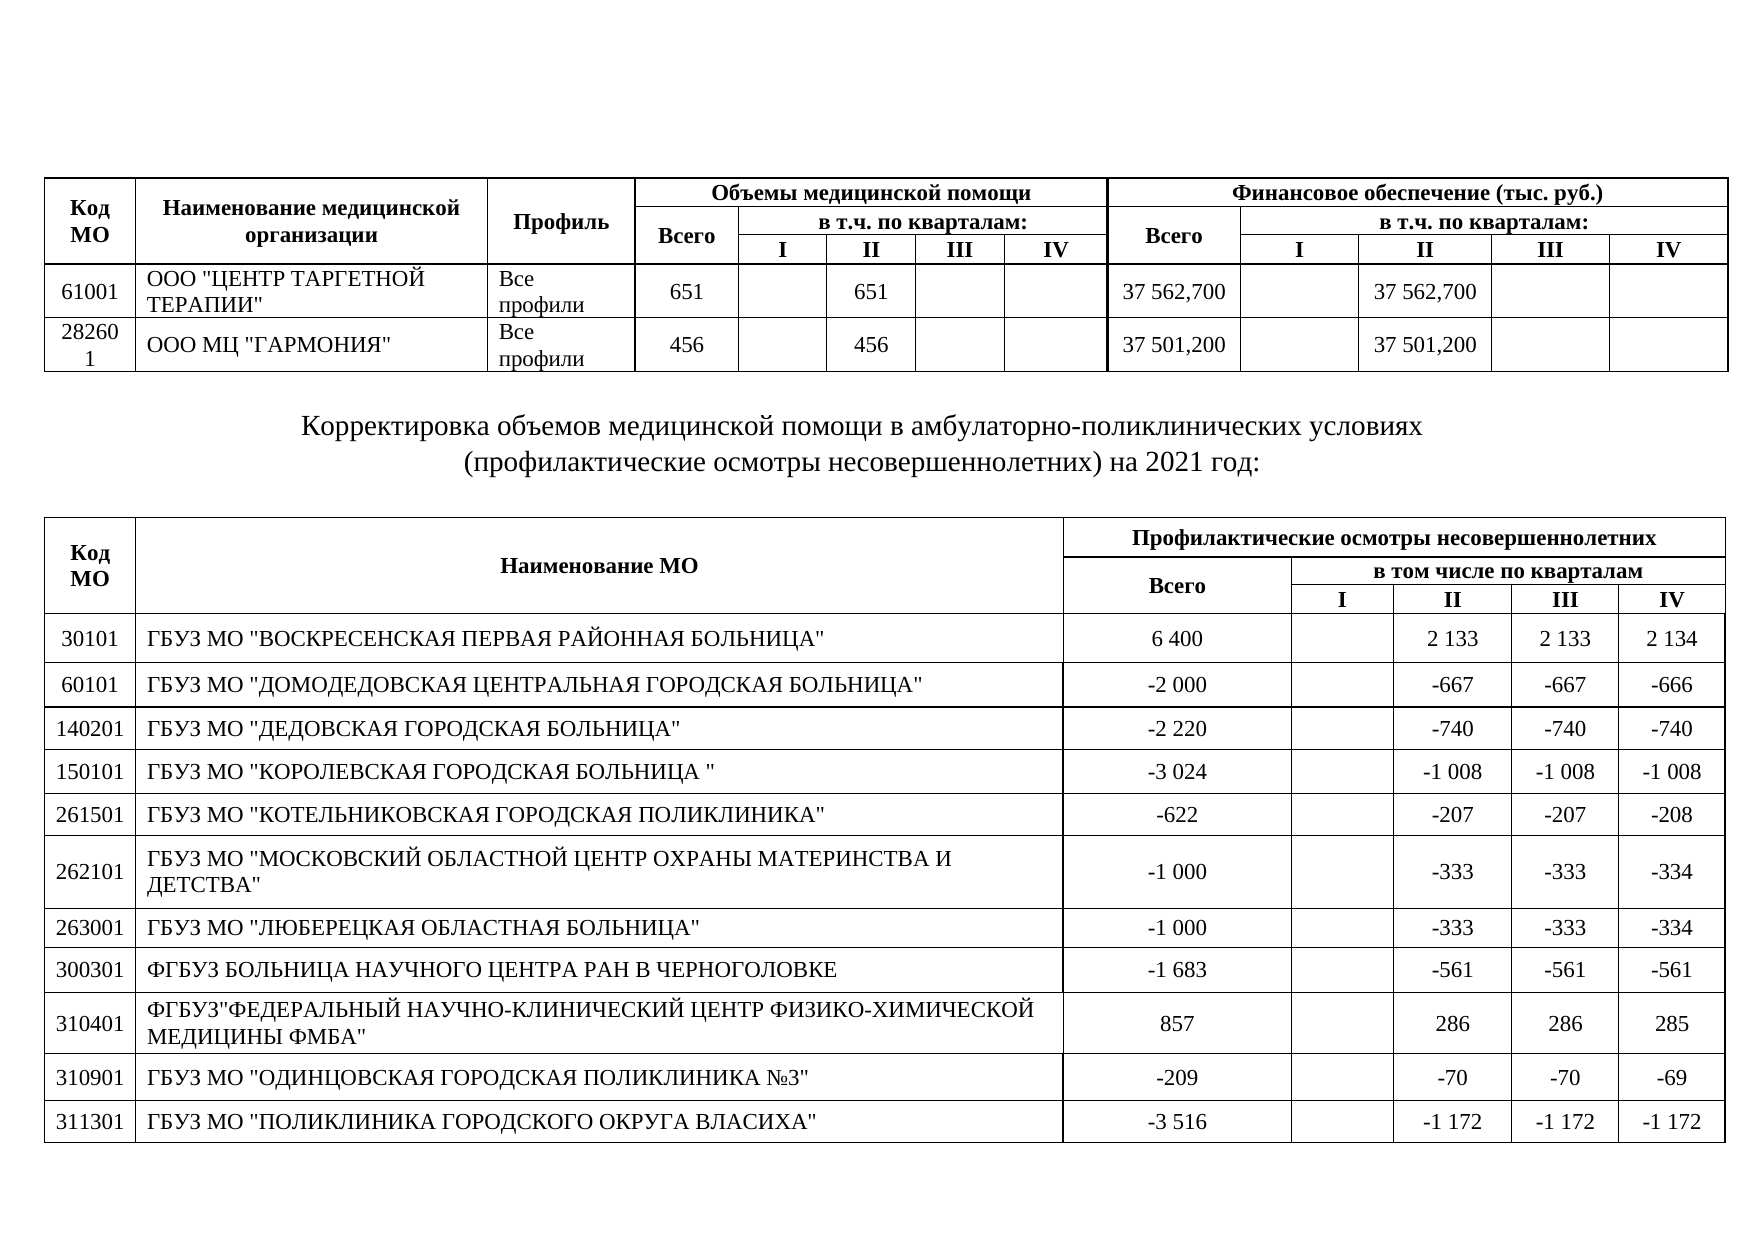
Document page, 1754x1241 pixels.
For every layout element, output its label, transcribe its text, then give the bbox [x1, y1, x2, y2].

table_cell [1292, 1054, 1393, 1100]
table_cell -2 220 [1064, 708, 1291, 749]
table_cell 2 134 [1619, 614, 1724, 662]
table_cell IV [1005, 235, 1106, 262]
table_header Профилактические осмотры несовершеннолетних [1064, 518, 1725, 556]
table_cell -333 [1394, 836, 1511, 907]
table_cell -208 [1619, 794, 1724, 835]
table_cell -667 [1512, 663, 1618, 706]
table_cell -561 [1619, 948, 1724, 992]
table_cell [1292, 614, 1393, 662]
table_cell [1292, 948, 1393, 992]
table_cell I [739, 235, 826, 262]
table_cell -209 [1064, 1054, 1291, 1100]
table_cell Всего [636, 207, 738, 262]
table_header Объемы медицинской помощи [636, 179, 1106, 206]
table_cell -3 516 [1064, 1101, 1291, 1142]
table_cell 37 501,200 [1109, 318, 1240, 371]
table_cell -667 [1394, 663, 1511, 706]
table_cell [1492, 318, 1609, 371]
table_cell ГБУЗ МО "ПОЛИКЛИНИКА ГОРОДСКОГО ОКРУГА ВЛАСИХА" [136, 1101, 1062, 1142]
table_header Наименование медицинской организации [136, 179, 487, 262]
table_cell Всего [1109, 207, 1240, 262]
table_cell ГБУЗ МО "КОРОЛЕВСКАЯ ГОРОДСКАЯ БОЛЬНИЦА " [136, 750, 1062, 792]
table_cell 456 [827, 318, 915, 371]
table_cell 60101 [45, 663, 135, 706]
table_cell 261501 [45, 794, 135, 835]
table_cell III [1512, 585, 1618, 613]
table_header Финансовое обеспечение (тыс. руб.) [1109, 179, 1727, 206]
table_cell -1 172 [1619, 1101, 1724, 1142]
table_cell ГБУЗ МО "ВОСКРЕСЕНСКАЯ ПЕРВАЯ РАЙОННАЯ БОЛЬНИЦА" [136, 614, 1063, 662]
table_cell -2 000 [1064, 663, 1291, 706]
table_cell [916, 265, 1004, 317]
table_cell ФГБУЗ"ФЕДЕРАЛЬНЫЙ НАУЧНО-КЛИНИЧЕСКИЙ ЦЕНТР ФИЗИКО-ХИМИЧЕСКОЙ МЕДИЦИНЫ ФМБА" [136, 993, 1063, 1053]
text Корректировка объемов медицинской помощи в амбулаторно-поликлинических условиях [89, 408, 1636, 442]
table_cell 310401 [45, 993, 135, 1053]
table_cell -1 000 [1064, 909, 1291, 947]
table_cell III [916, 235, 1004, 262]
table_cell в том числе по кварталам [1292, 558, 1725, 584]
table_cell [1292, 836, 1393, 907]
table_cell ГБУЗ МО "ДЕДОВСКАЯ ГОРОДСКАЯ БОЛЬНИЦА" [136, 708, 1062, 749]
table_cell -740 [1394, 708, 1511, 749]
table_cell -561 [1512, 948, 1618, 992]
table_cell IV [1619, 585, 1725, 613]
table_cell [1292, 750, 1393, 792]
table_cell 37 501,200 [1359, 318, 1491, 371]
table_cell [1241, 265, 1358, 317]
table_cell 140201 [45, 708, 135, 749]
table_cell [1292, 909, 1393, 947]
table_cell [1292, 663, 1393, 706]
table_cell ООО "ЦЕНТР ТАРГЕТНОЙ ТЕРАПИИ" [136, 265, 487, 317]
table_header Наименование МО [136, 518, 1063, 613]
table_cell [739, 318, 826, 371]
table_cell I [1241, 235, 1358, 262]
table_cell 300301 [45, 948, 135, 992]
table_cell IV [1610, 235, 1727, 262]
table_cell [1610, 318, 1727, 371]
table_header Профиль [488, 179, 634, 262]
table_cell ООО МЦ "ГАРМОНИЯ" [136, 318, 487, 371]
table_cell -334 [1619, 836, 1724, 907]
table_cell [1005, 265, 1106, 317]
table_cell -1 683 [1064, 948, 1291, 992]
table_cell -1 008 [1619, 750, 1724, 792]
table_cell Все профили [488, 318, 634, 371]
table_cell -3 024 [1064, 750, 1291, 792]
table_cell 262101 [45, 836, 135, 907]
table_cell [916, 318, 1004, 371]
table_cell 285 [1619, 993, 1724, 1053]
table_cell -207 [1394, 794, 1511, 835]
table_cell -740 [1619, 708, 1724, 749]
table_cell -207 [1512, 794, 1618, 835]
table_cell 2 133 [1394, 614, 1511, 662]
table_cell -70 [1512, 1054, 1618, 1100]
table_cell 286 [1394, 993, 1511, 1053]
table_cell 857 [1064, 993, 1291, 1053]
table_cell -333 [1394, 909, 1511, 947]
table_cell -69 [1619, 1054, 1724, 1100]
table_cell ГБУЗ МО "ОДИНЦОВСКАЯ ГОРОДСКАЯ ПОЛИКЛИНИКА №3" [136, 1054, 1062, 1100]
table_cell [1292, 794, 1393, 835]
table_header Код МО [45, 518, 135, 613]
table_cell 30101 [45, 614, 135, 662]
table_cell 311301 [45, 1101, 135, 1142]
table_cell III [1492, 235, 1609, 262]
table_cell [1492, 265, 1609, 317]
table_cell 6 400 [1064, 614, 1291, 662]
table_header Код МО [45, 179, 135, 262]
table_cell [1005, 318, 1106, 371]
table_cell в т.ч. по кварталам: [1241, 207, 1727, 234]
table_cell 37 562,700 [1109, 265, 1240, 317]
table_cell [739, 265, 826, 317]
table_cell ГБУЗ МО "МОСКОВСКИЙ ОБЛАСТНОЙ ЦЕНТР ОХРАНЫ МАТЕРИНСТВА И ДЕТСТВА" [136, 836, 1062, 907]
table_cell ГБУЗ МО "ДОМОДЕДОВСКАЯ ЦЕНТРАЛЬНАЯ ГОРОДСКАЯ БОЛЬНИЦА" [136, 663, 1062, 706]
table_cell -666 [1619, 663, 1724, 706]
table_cell Все профили [488, 265, 634, 317]
table_cell 310901 [45, 1054, 135, 1100]
table_cell II [1359, 235, 1491, 262]
table_cell 286 [1512, 993, 1618, 1053]
table_cell -70 [1394, 1054, 1511, 1100]
table_cell II [1394, 585, 1511, 613]
table_cell [1292, 708, 1393, 749]
table_cell ФГБУЗ БОЛЬНИЦА НАУЧНОГО ЦЕНТРА РАН В ЧЕРНОГОЛОВКЕ [136, 948, 1062, 992]
table_cell 61001 [45, 265, 135, 317]
table_cell [1292, 1101, 1393, 1142]
table_cell 2 133 [1512, 614, 1618, 662]
table_cell -740 [1512, 708, 1618, 749]
table_cell [1292, 993, 1393, 1053]
table_cell I [1292, 585, 1393, 613]
table_cell 456 [636, 318, 738, 371]
table_cell -1 008 [1394, 750, 1511, 792]
table_cell в т.ч. по кварталам: [739, 207, 1106, 234]
table_cell 651 [636, 265, 738, 317]
table_cell -1 172 [1394, 1101, 1511, 1142]
table_cell -333 [1512, 836, 1618, 907]
table_cell II [827, 235, 915, 262]
table_cell [1610, 265, 1727, 317]
text (профилактические осмотры несовершеннолетних) на 2021 год: [89, 444, 1636, 478]
table_cell 282601 [45, 318, 135, 371]
table_cell -622 [1064, 794, 1291, 835]
table_cell Всего [1064, 558, 1291, 613]
table_cell -1 000 [1064, 836, 1291, 907]
table_cell 651 [827, 265, 915, 317]
table_cell [1241, 318, 1358, 371]
table_cell 37 562,700 [1359, 265, 1491, 317]
table_cell ГБУЗ МО "КОТЕЛЬНИКОВСКАЯ ГОРОДСКАЯ ПОЛИКЛИНИКА" [136, 794, 1062, 835]
table_cell -1 008 [1512, 750, 1618, 792]
table_cell 263001 [45, 909, 135, 947]
table_cell 150101 [45, 750, 135, 792]
table_cell -1 172 [1512, 1101, 1618, 1142]
table_cell -561 [1394, 948, 1511, 992]
table_cell -333 [1512, 909, 1618, 947]
table_cell -334 [1619, 909, 1724, 947]
table_cell ГБУЗ МО "ЛЮБЕРЕЦКАЯ ОБЛАСТНАЯ БОЛЬНИЦА" [136, 909, 1062, 947]
